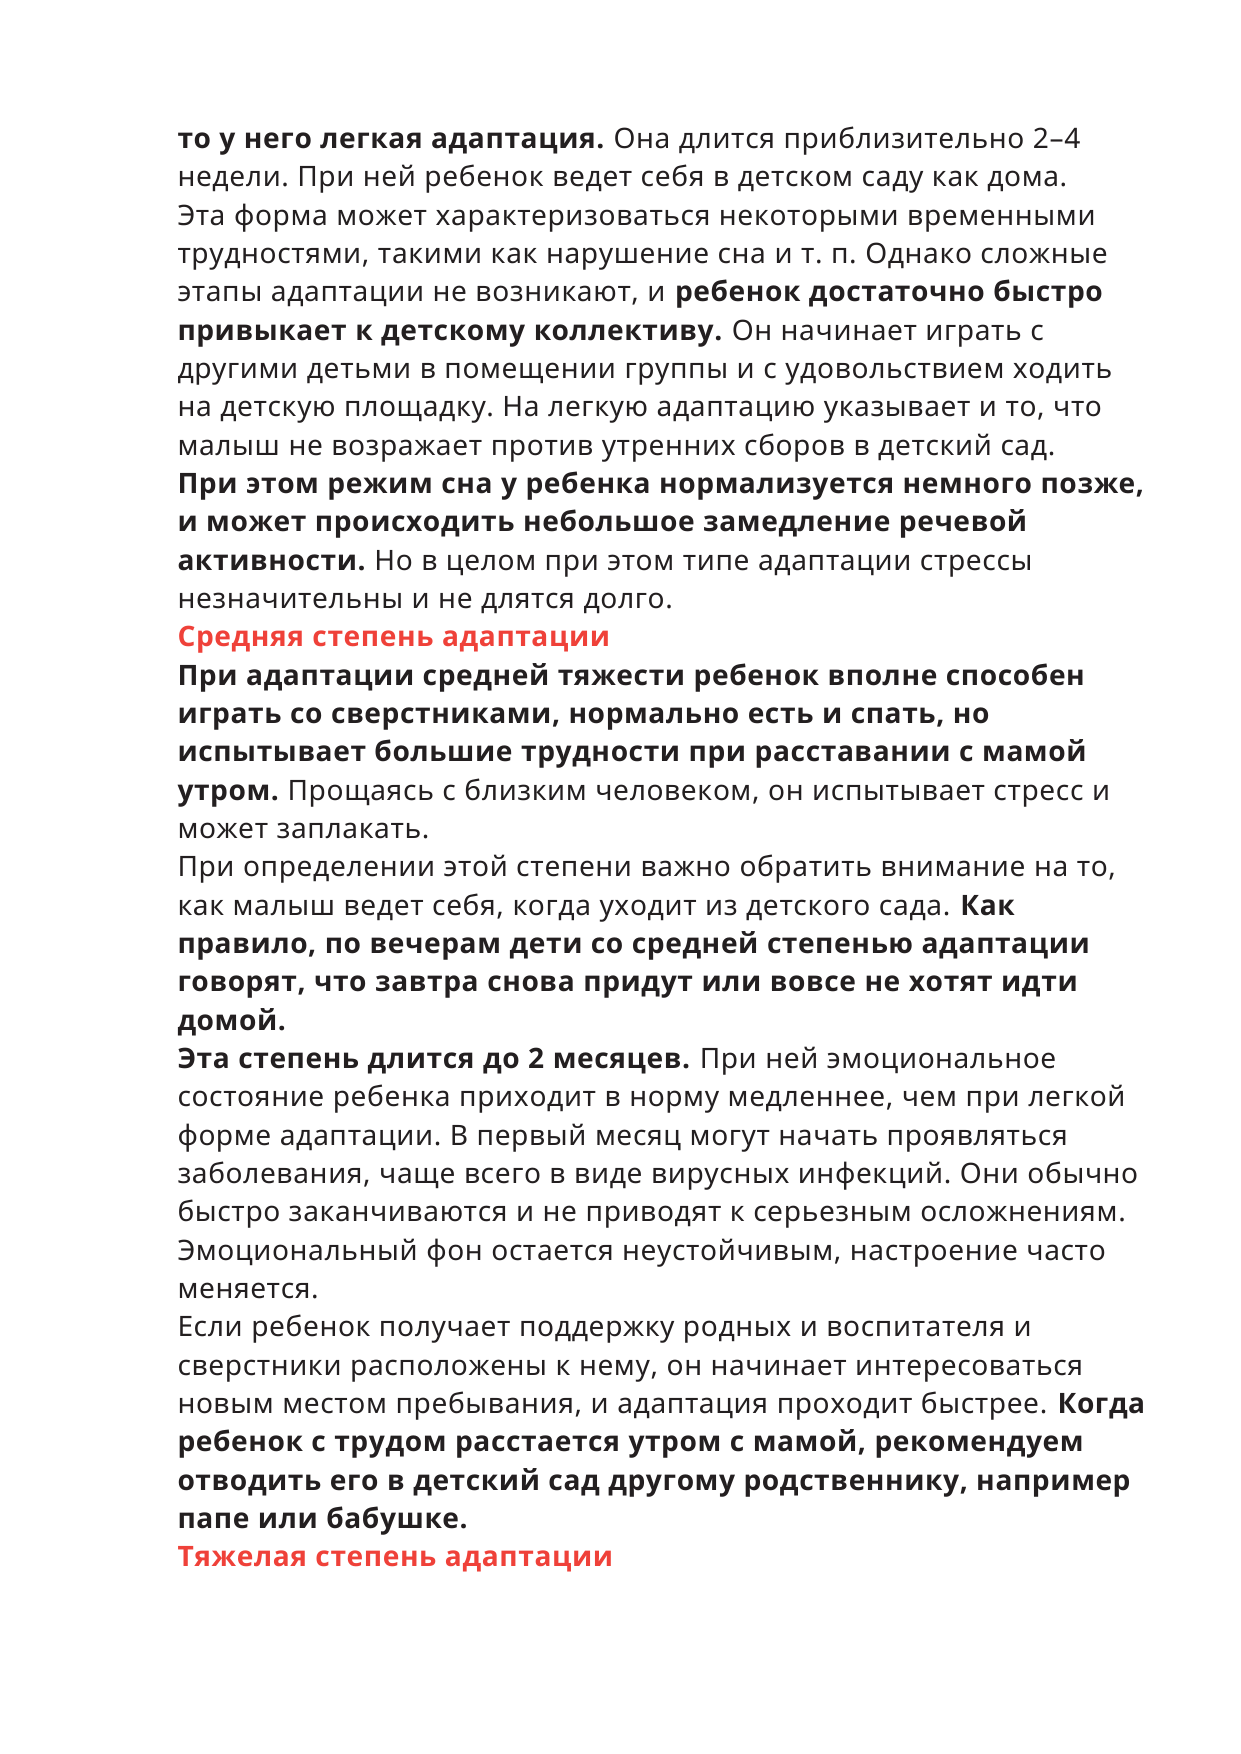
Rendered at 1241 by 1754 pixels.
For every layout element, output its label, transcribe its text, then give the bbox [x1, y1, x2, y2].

text Эта степень длится до 2 месяцев. При ней эмоциональное состояние ребенка приходит в норму медленнее, чем при легкой форме адаптации. В первый месяц могут начать проявляться заболевания, чаще всего в виде вирусных инфекций. Они обычно быстро заканчиваются и не приводят к серьезным осложнениям. Эмоциональный фон остается неустойчивым, настроение часто меняется. [177, 1038, 1152, 1306]
text Если ребенок получает поддержку родных и воспитателя и сверстники расположены к нему, он начинает интересоваться новым местом пребывания, и адаптация проходит быстрее. Когда ребенок с трудом расстается утром с мамой, рекомендуем отводить его в детский сад другому родственнику, например папе или бабушке. [177, 1306, 1152, 1536]
text Тяжелая степень адаптации [177, 1536, 1152, 1575]
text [177, 118, 1152, 195]
text Эта форма может характеризоваться некоторыми временными трудностями, такими как нарушение сна и т. п. Однако сложные этапы адаптации не возникают, и ребенок достаточно быстро привыкает к детскому коллективу. Он начинает играть с другими детьми в помещении группы и с удовольствием ходить на детскую площадку. На легкую адаптацию указывает и то, что малыш не возражает против утренних сборов в детский сад. [177, 195, 1152, 463]
text При определении этой степени важно обратить внимание на то, как малыш ведет себя, когда уходит из детского сада. Как правило, по вечерам дети со средней степенью адаптации говорят, что завтра снова придут или вовсе не хотят идти домой. [177, 846, 1152, 1038]
text При этом режим сна у ребенка нормализуется немного позже, и может происходить небольшое замедление речевой активности. Но в целом при этом типе адаптации стрессы незначительны и не длятся долго. [177, 463, 1152, 616]
text Средняя степень адаптации [177, 616, 1152, 655]
text При адаптации средней тяжести ребенок вполне способен играть со сверстниками, нормально есть и спать, но испытывает большие трудности при расставании с мамой утром. Прощаясь с близким человеком, он испытывает стресс и может заплакать. [177, 655, 1152, 846]
